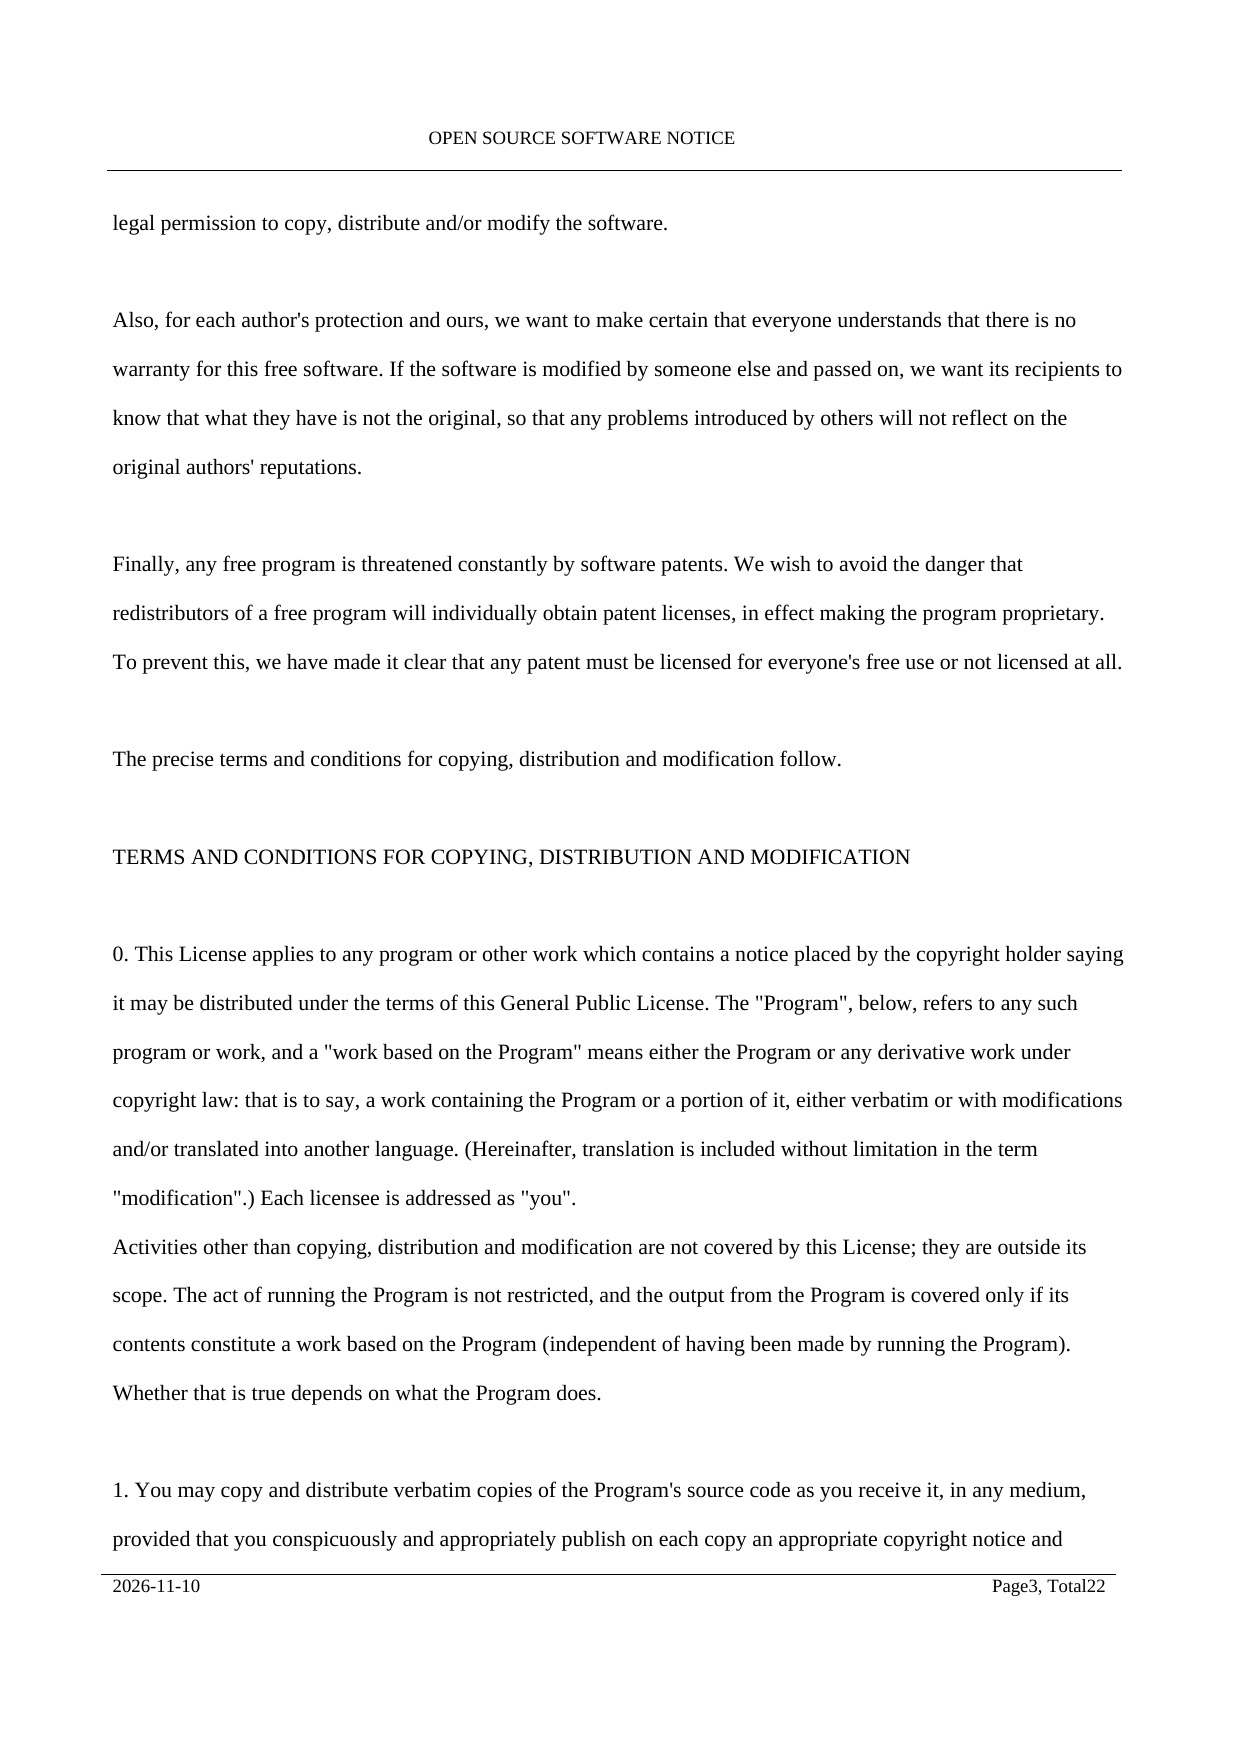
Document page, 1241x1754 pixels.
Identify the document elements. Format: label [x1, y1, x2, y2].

text [112, 206, 1128, 1555]
